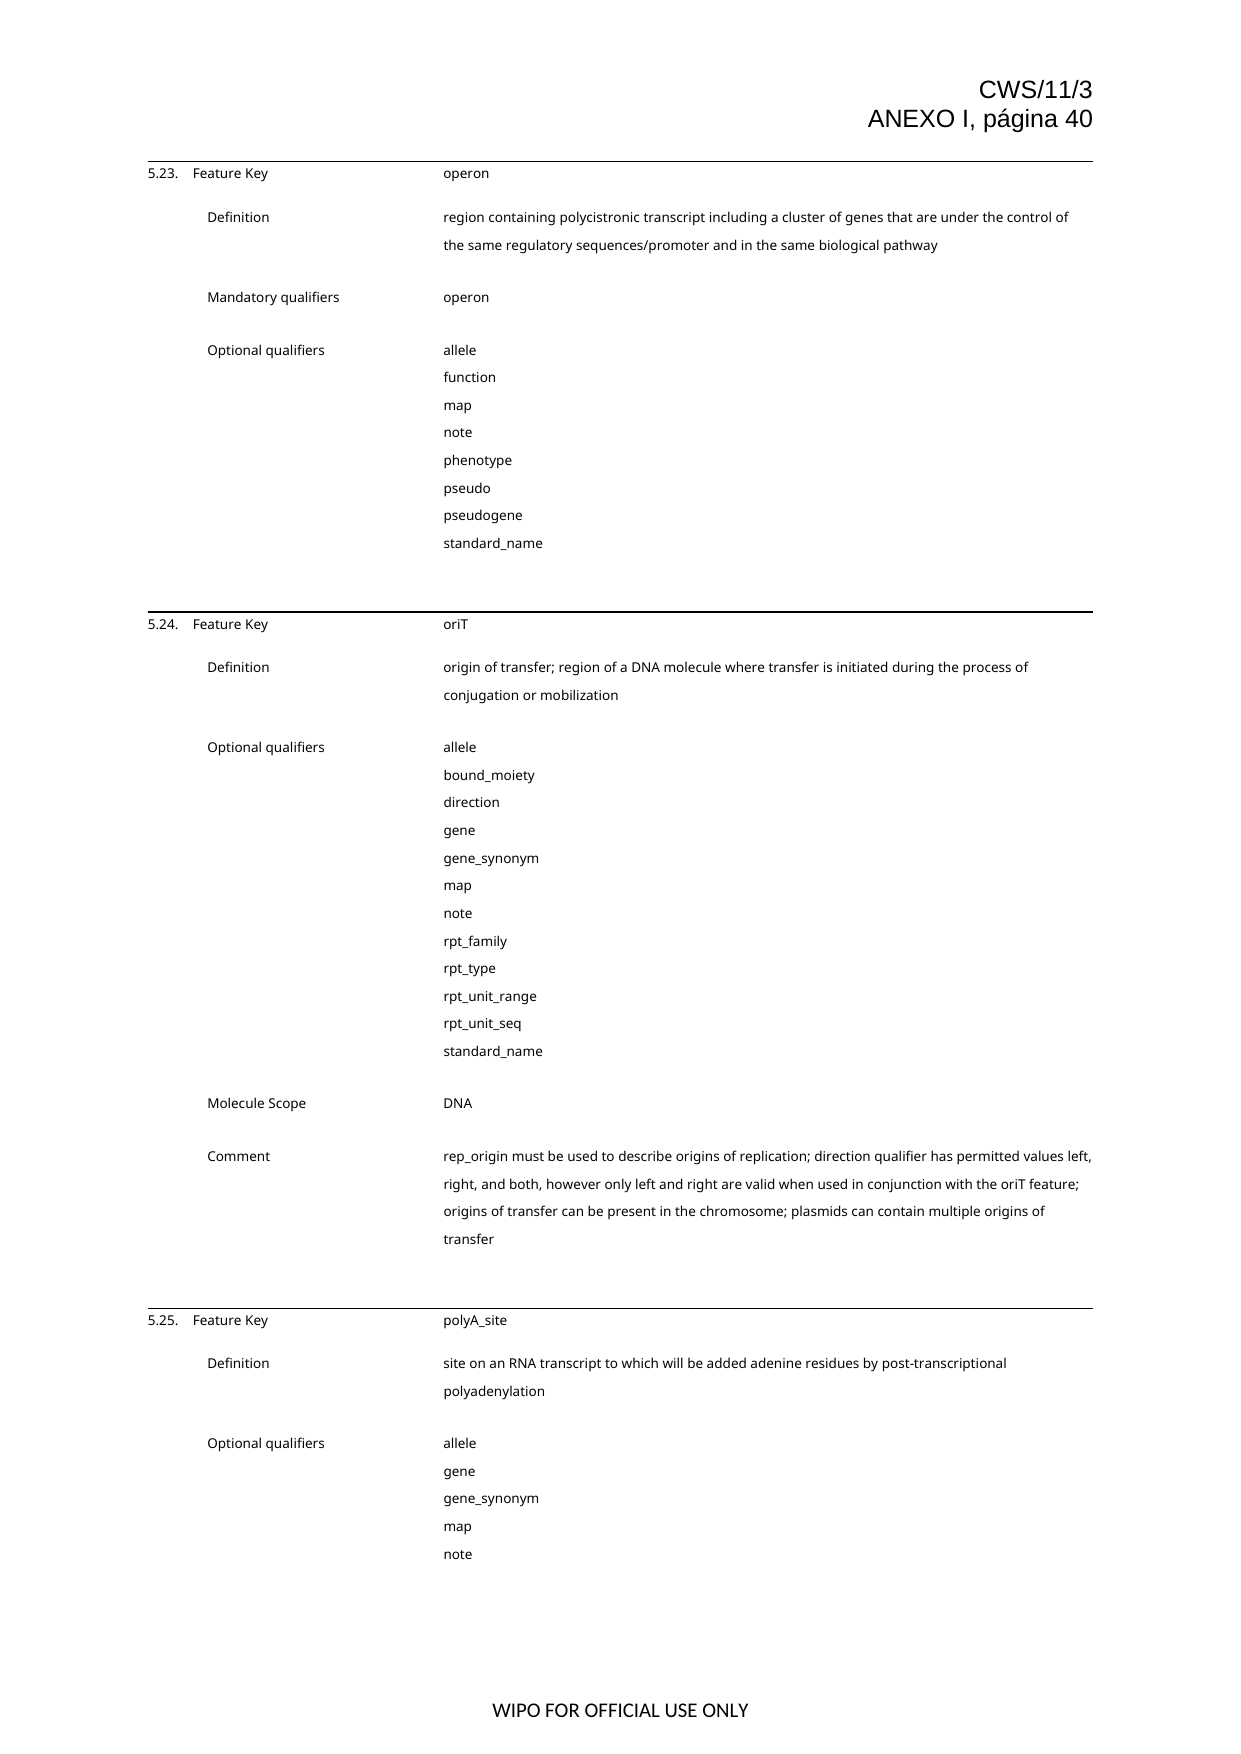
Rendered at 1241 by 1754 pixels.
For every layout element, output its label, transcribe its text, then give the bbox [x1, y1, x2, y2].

text rpt_unit_seq [443, 1014, 1093, 1033]
text gene_synonym [443, 1489, 1093, 1508]
text map [443, 1517, 1093, 1536]
text rpt_unit_range [443, 987, 1093, 1005]
text pseudogene [443, 506, 1093, 525]
text bound_moiety [443, 766, 1093, 784]
text Molecule Scope DNA [207, 1094, 1093, 1113]
text Feature Key operon [148, 162, 1093, 183]
text note [443, 1545, 1093, 1563]
text Feature Key polyA_site [148, 1309, 1093, 1329]
text Definition origin of transfer; region of a DNA molecule where transfer is initiated during the process of conjugation or mobilization [207, 658, 1093, 704]
text phenotype [443, 451, 1093, 469]
text pseudo [443, 479, 1093, 497]
text gene [443, 1462, 1093, 1480]
text Optional qualifiers allele [207, 738, 1093, 757]
text Optional qualifiers allele [207, 341, 1093, 359]
text direction [443, 793, 1093, 812]
text map [443, 396, 1093, 414]
text standard_name [443, 1042, 1093, 1060]
text Comment rep_origin must be used to describe origins of replication; direction qualifier has permitted values left, right, and both, however only left and right are valid when used in conjunction with the oriT feature; origins of transfer can be present in the chromosome; plasmids can contain multiple origins of transfer [207, 1147, 1093, 1248]
text note [443, 423, 1093, 442]
text Definition site on an RNA transcript to which will be added adenine residues by post-transcriptional polyadenylation [207, 1354, 1093, 1400]
text gene [443, 821, 1093, 839]
text Optional qualifiers allele [207, 1434, 1093, 1453]
text standard_name [443, 534, 1093, 552]
text map [443, 876, 1093, 895]
text function [443, 368, 1093, 387]
text Mandatory qualifiers operon [207, 288, 1093, 306]
text gene_synonym [443, 849, 1093, 867]
text note [443, 904, 1093, 922]
text rpt_type [443, 959, 1093, 977]
text Feature Key oriT [148, 613, 1093, 633]
text rpt_family [443, 931, 1093, 950]
text Definition region containing polycistronic transcript including a cluster of genes that are under the control of the same regulatory sequences/promoter and in the same biological pathway [207, 208, 1093, 254]
